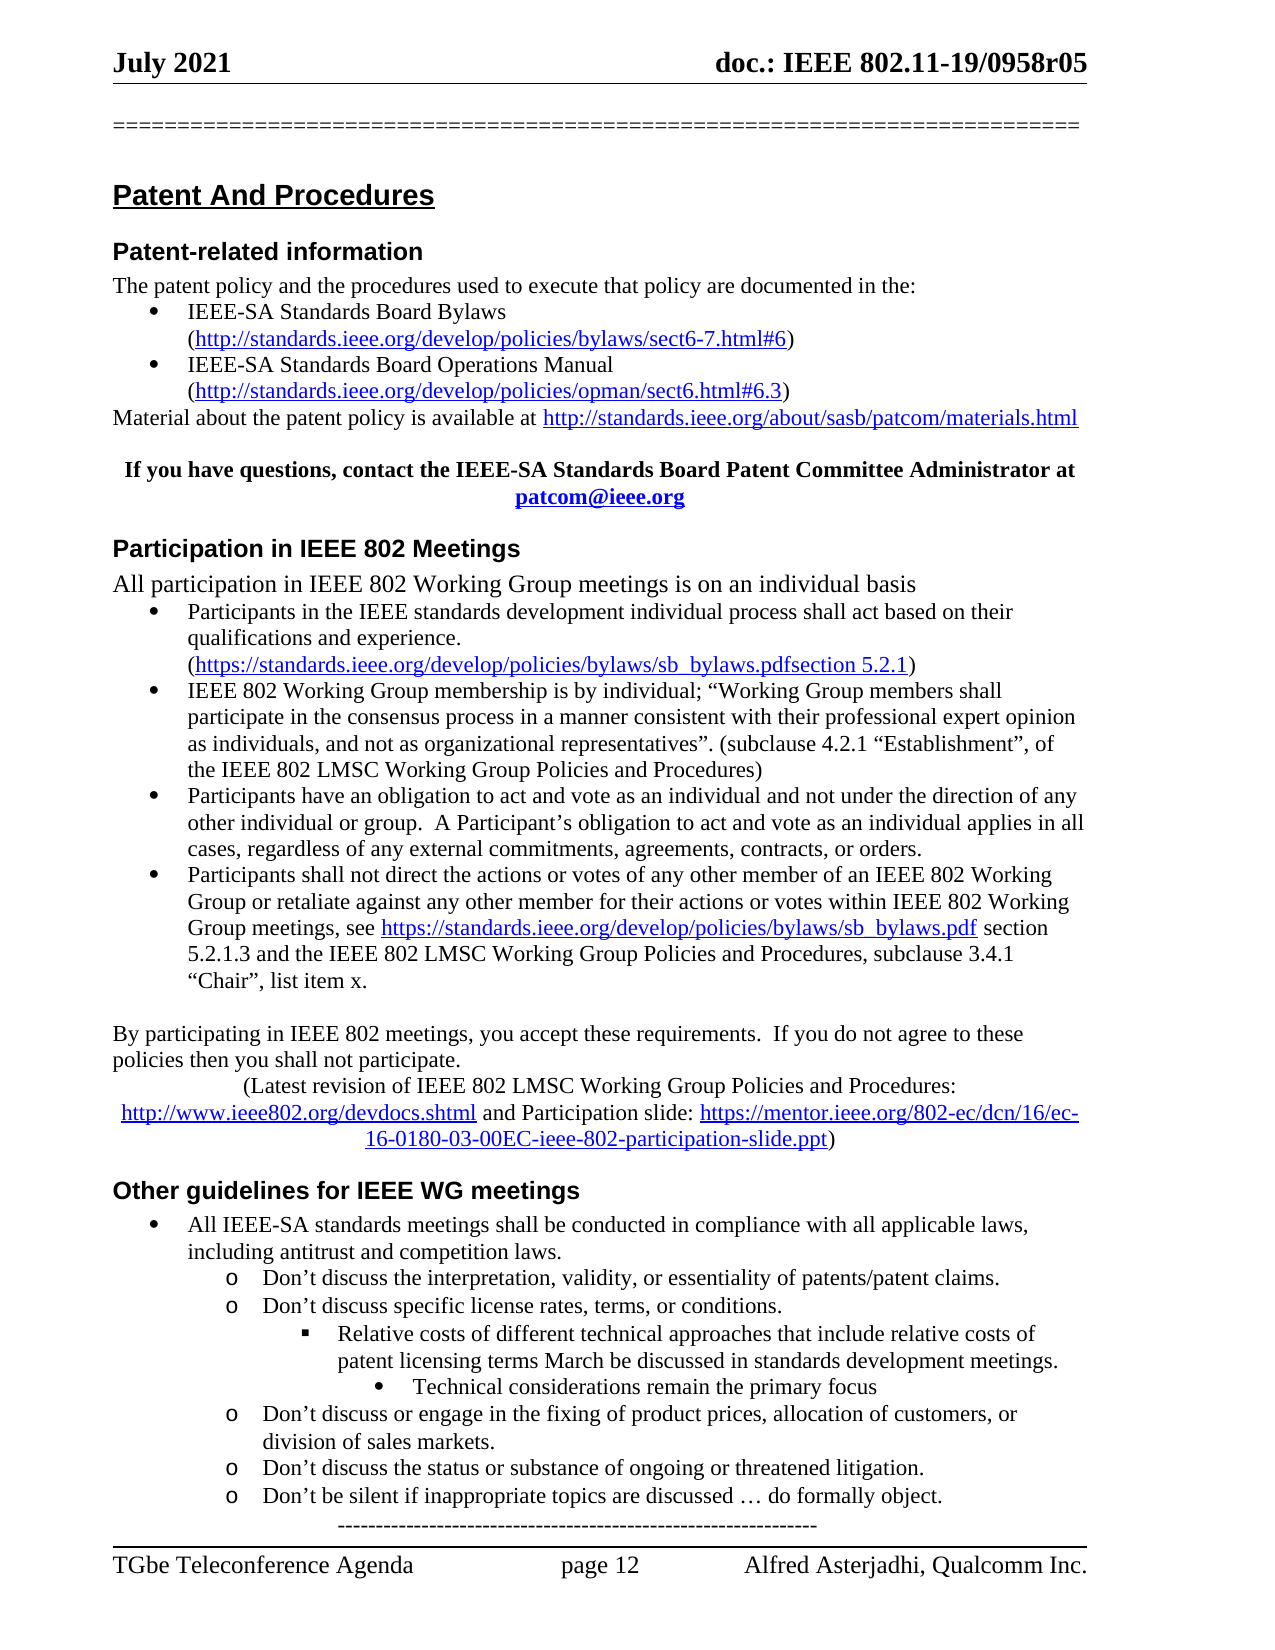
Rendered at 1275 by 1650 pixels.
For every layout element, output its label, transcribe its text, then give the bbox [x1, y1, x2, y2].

text All participation in IEEE 802 Working Group meetings is on an individual basis [112, 569, 1087, 598]
list IEEE 802 Working Group membership is by individual; “Working Group members shall participate in the consensus process in a manner consistent with their professional expert opinion as individuals, and not as organizational representatives”. (subclause 4.2.1 “Establishment”, of the IEEE 802 LMSC Working Group Policies and Procedures) [150, 677, 1087, 782]
text Material about the patent policy is available at http://standards.ieee.org/about/sasb/patcom/materials.html [112, 404, 1087, 430]
list Participants have an obligation to act and vote as an individual and not under the direction of any other individual or group. A Participant’s obligation to act and vote as an individual applies in all cases, regardless of any external commitments, agreements, contracts, or orders. [150, 782, 1087, 861]
list Don’t discuss or engage in the fixing of product prices, allocation of customers, or division of sales markets. [225, 1399, 1087, 1454]
list IEEE-SA Standards Board Operations Manual (http://standards.ieee.org/develop/policies/opman/sect6.html#6.3) [150, 351, 1087, 404]
list Relative costs of different technical approaches that include relative costs of patent licensing terms March be discussed in standards development meetings. [300, 1321, 1087, 1373]
subtitle Participation in IEEE 802 Meetings [112, 534, 1087, 563]
list (http://standards.ieee.org/develop/policies/bylaws/sect6-7.html#6) [187, 325, 1087, 351]
list All IEEE-SA standards meetings shall be conducted in compliance with all applicable laws, including antitrust and competition laws. [150, 1211, 1087, 1264]
text If you have questions, contact the IEEE-SA Standards Board Patent Committee Administrator at patcom@ieee.org [112, 456, 1087, 509]
list Don’t discuss specific license rates, terms, or conditions. [225, 1292, 1087, 1321]
list IEEE-SA Standards Board Bylaws [150, 298, 1087, 325]
list Don’t discuss the status or substance of ongoing or threatened litigation. [225, 1454, 1087, 1482]
list Technical considerations remain the primary focus [375, 1373, 1087, 1399]
list Don’t be silent if inappropriate topics are discussed … do formally object. [225, 1482, 1087, 1511]
text The patent policy and the procedures used to execute that policy are documented in the: [112, 272, 1087, 298]
text =========================================================================== [112, 112, 1087, 139]
text --------------------------------------------------------------- [262, 1511, 1087, 1537]
list Participants in the IEEE standards development individual process shall act based on their qualifications and experience. (https://standards.ieee.org/develop/policies/bylaws/sb_bylaws.pdfsection 5.2.1) [150, 598, 1087, 677]
subtitle Patent-related information [112, 237, 1087, 266]
list Don’t discuss the interpretation, validity, or essentiality of patents/patent claims. [225, 1264, 1087, 1292]
text (Latest revision of IEEE 802 LMSC Working Group Policies and Procedures: http://www.ieee802.org/devdocs.shtml and Participation slide: https://mentor.ieee.org/802-ec/dcn/16/ec-16-0180-03-00EC-ieee-802-participation-slide.ppt) [112, 1072, 1087, 1151]
subtitle Other guidelines for IEEE WG meetings [112, 1176, 1087, 1205]
text By participating in IEEE 802 meetings, you accept these requirements. If you do not agree to these policies then you shall not participate. [112, 1019, 1087, 1072]
subtitle Patent And Procedures [112, 178, 1087, 212]
list Participants shall not direct the actions or votes of any other member of an IEEE 802 Working Group or retaliate against any other member for their actions or votes within IEEE 802 Working Group meetings, see https://standards.ieee.org/develop/policies/bylaws/sb_bylaws.pdf section 5.2.1.3 and the IEEE 802 LMSC Working Group Policies and Procedures, subclause 3.4.1 “Chair”, list item x. [150, 861, 1087, 993]
